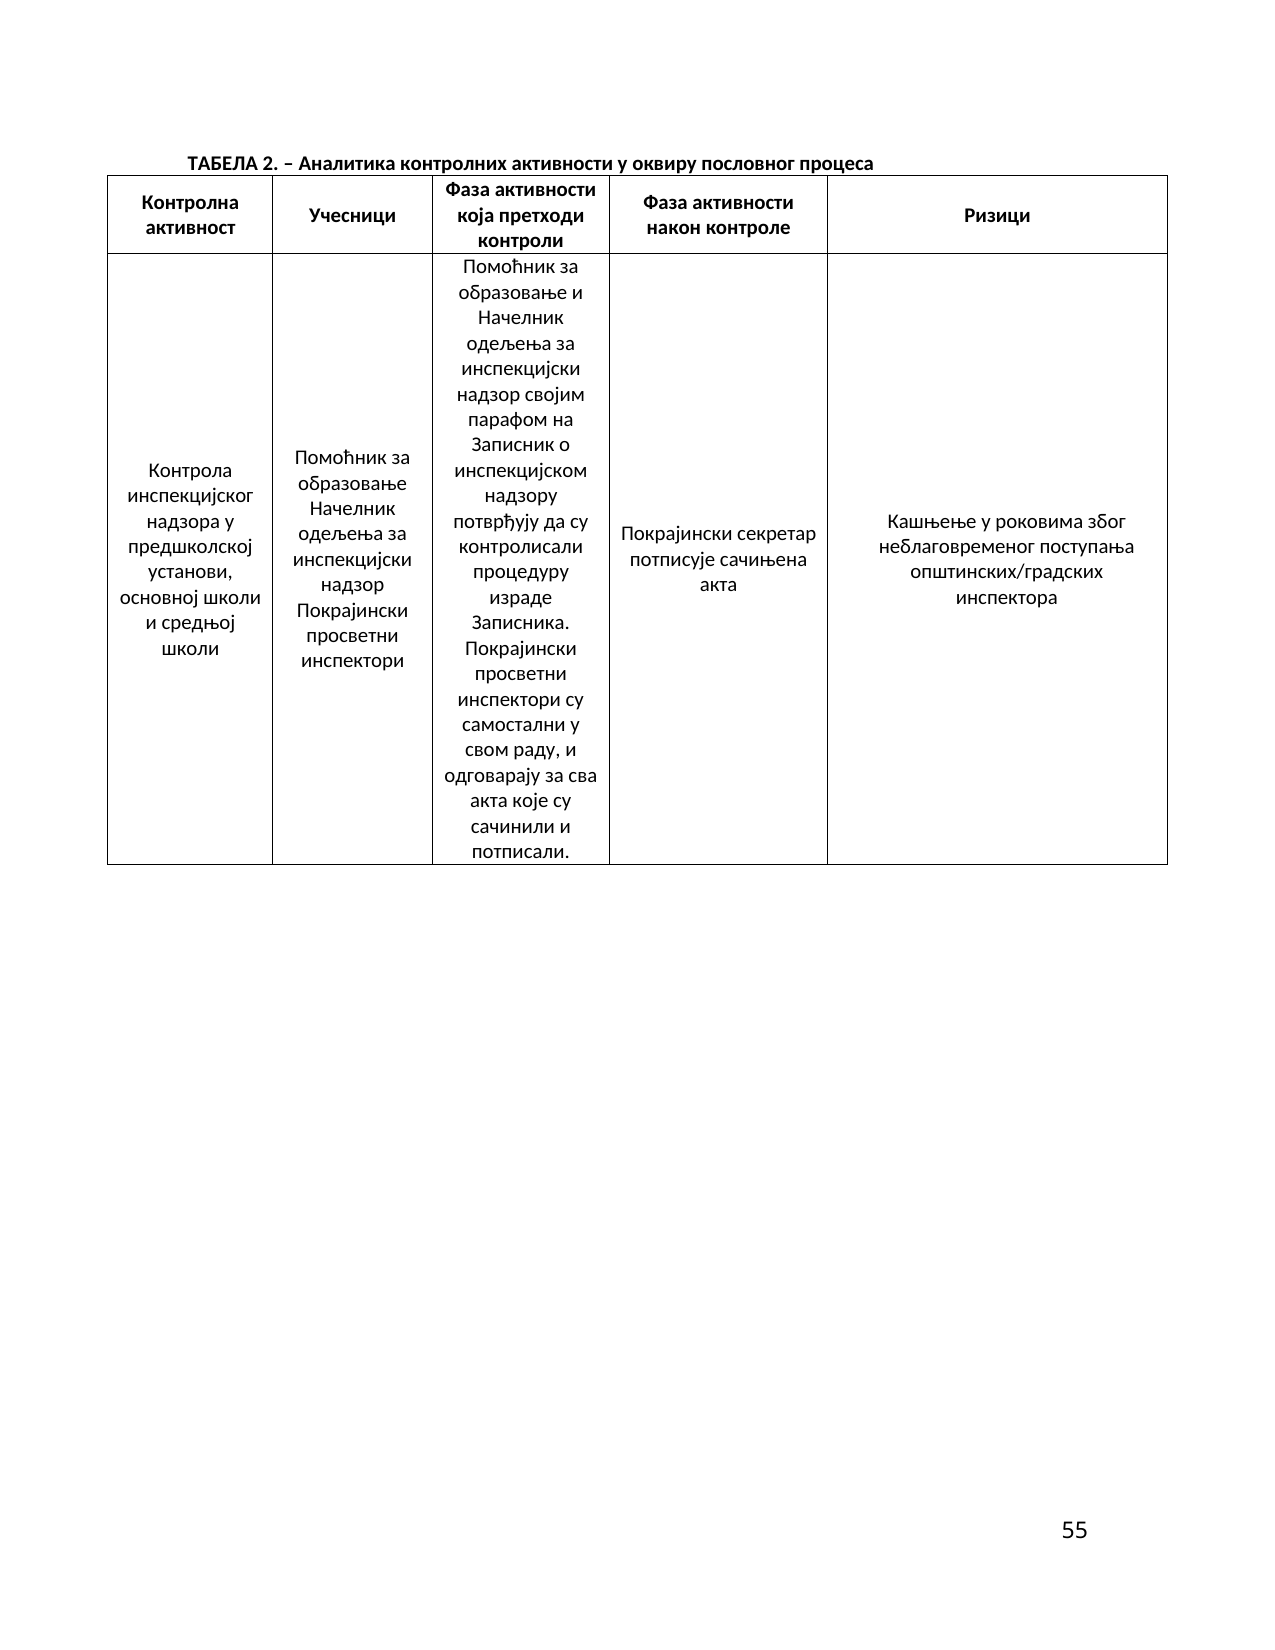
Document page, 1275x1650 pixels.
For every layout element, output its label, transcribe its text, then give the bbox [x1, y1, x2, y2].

table_header Фаза активности након контроле [610, 176, 827, 253]
table_header Контролна активност [108, 176, 272, 253]
table_cell Помоћник за образовање Начелник одељења за инспекцијски надзор Покрајински просветни инспектори [273, 254, 432, 864]
table_cell Контрола инспекцијског надзора у предшколској установи, основној школи и средњој школи [108, 254, 272, 864]
table_cell Кашњење у роковима због неблаговременог поступања општинских/градских инспектора [828, 254, 1167, 864]
table_header Фаза активности која претходи контроли [433, 176, 609, 253]
table_header Учесници [273, 176, 432, 253]
table_header Ризици [828, 176, 1167, 253]
text ТАБЕЛА 2. – Аналитика контролних активности у оквиру пословног процеса [187, 150, 1087, 175]
table_cell Покрајински секретар потписује сачињена акта [610, 254, 827, 864]
table_cell Помоћник за образовање и Начелник одељења за инспекцијски надзор својим парафом на Записник о инспекцијском надзору потврђују да су контролисали процедуру израде Записника. Покрајински просветни инспектори су самостални у свом раду, и одговарају за сва акта које су сачинили и потписали. [433, 254, 609, 864]
